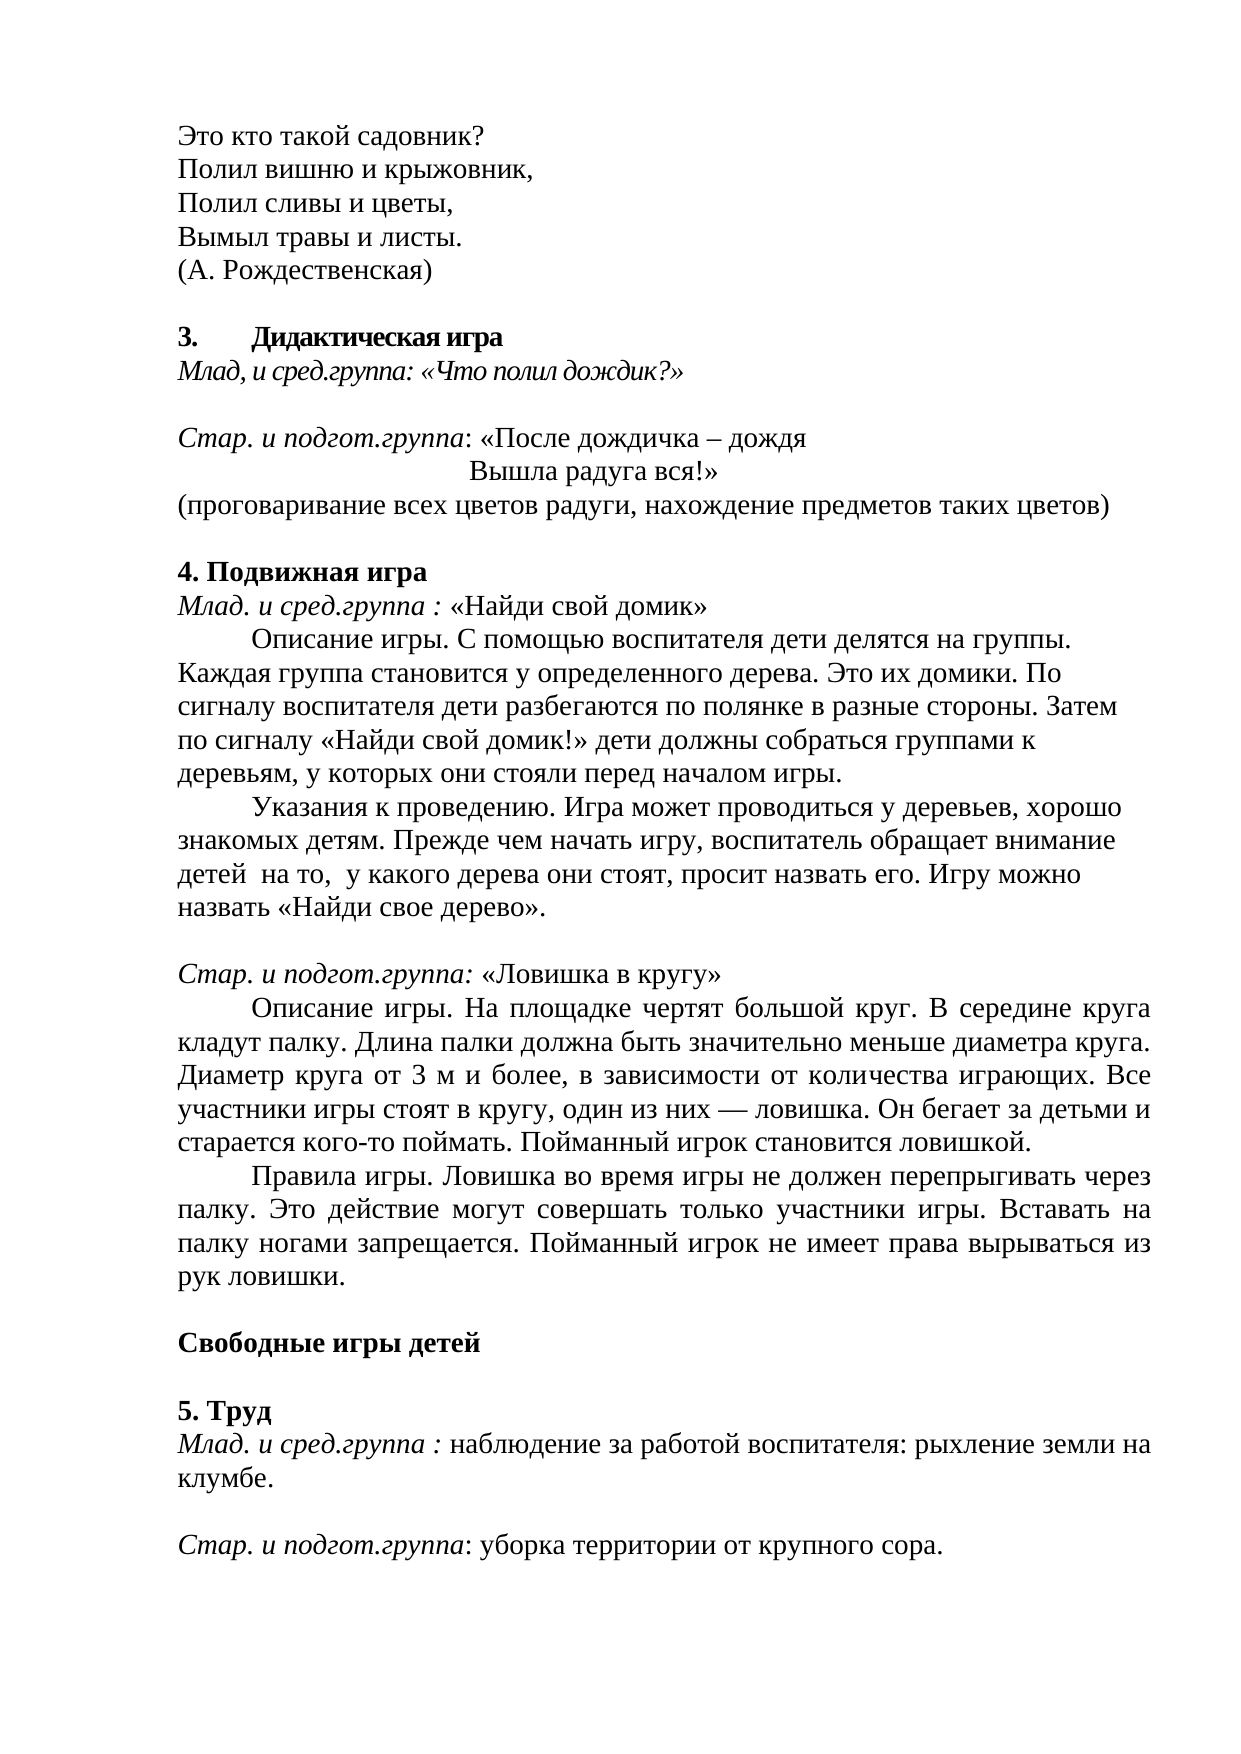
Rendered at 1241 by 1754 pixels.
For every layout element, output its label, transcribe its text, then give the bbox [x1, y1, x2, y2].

text Млад, и сред.группа: «Что полил дождик?» [177, 353, 1152, 386]
text Полил вишню и крыжовник, [177, 152, 1152, 185]
text Вышла радуга вся!» [177, 453, 1152, 487]
text Свободные игры детей [177, 1326, 1152, 1359]
text Правила игры. Ловишка во время игры не должен перепрыгивать через палку. Это действие могут совершать только участники игры. Вставать на палку ногами запрещается. Пойманный игрок не имеет права вырываться из рук ловишки. [177, 1158, 1152, 1292]
text (А. Рождественская) [177, 252, 1152, 286]
text Млад. и сред.группа : «Найди свой домик» [177, 588, 1152, 621]
text Это кто такой садовник? [177, 118, 1152, 152]
text Вымыл травы и листы. [177, 219, 1152, 252]
text Описание игры. С помощью воспитателя дети делятся на группы. Каждая группа становится у определенного дерева. Это их домики. По сигналу воспитателя дети разбегаются по полянке в разные стороны. Затем по сигналу «Найди свой домик!» дети должны собраться группами к деревьям, у которых они стояли перед началом игры. [177, 621, 1152, 789]
text Полил сливы и цветы, [177, 185, 1152, 219]
text 5. Труд [177, 1393, 1152, 1426]
text 4. Подвижная игра [177, 554, 1152, 588]
text Указания к проведению. Игра может проводиться у деревьев, хорошо знакомых детям. Прежде чем начать игру, воспитатель обращает внимание детей на то, у какого дерева они стоят, просит назвать его. Игру можно назвать «Найди свое дерево». [177, 789, 1152, 923]
text Стар. и подгот.группа: «После дождичка – дождя [177, 420, 1152, 453]
text Стар. и подгот.группа: уборка территории от крупного сора. [177, 1527, 1152, 1560]
text Стар. и подгот.группа: «Ловишка в кругу» [177, 957, 1152, 990]
text Описание игры. На площадке чертят большой круг. В середине круга кладут палку. Длина палки должна быть значительно меньше диаметра круга. Диаметр круга от 3 м и более, в зависимости от количества играющих. Все участники игры стоят в кругу, один из них — ловишка. Он бегает за детьми и старается кого-то поймать. Пойманный игрок становится ловишкой. [177, 990, 1152, 1158]
text 3. Дидактическая игра [177, 319, 1152, 353]
text Млад. и сред.группа : наблюдение за работой воспитателя: рыхление земли на клумбе. [177, 1426, 1152, 1493]
text (проговаривание всех цветов радуги, нахождение предметов таких цветов) [177, 487, 1152, 521]
